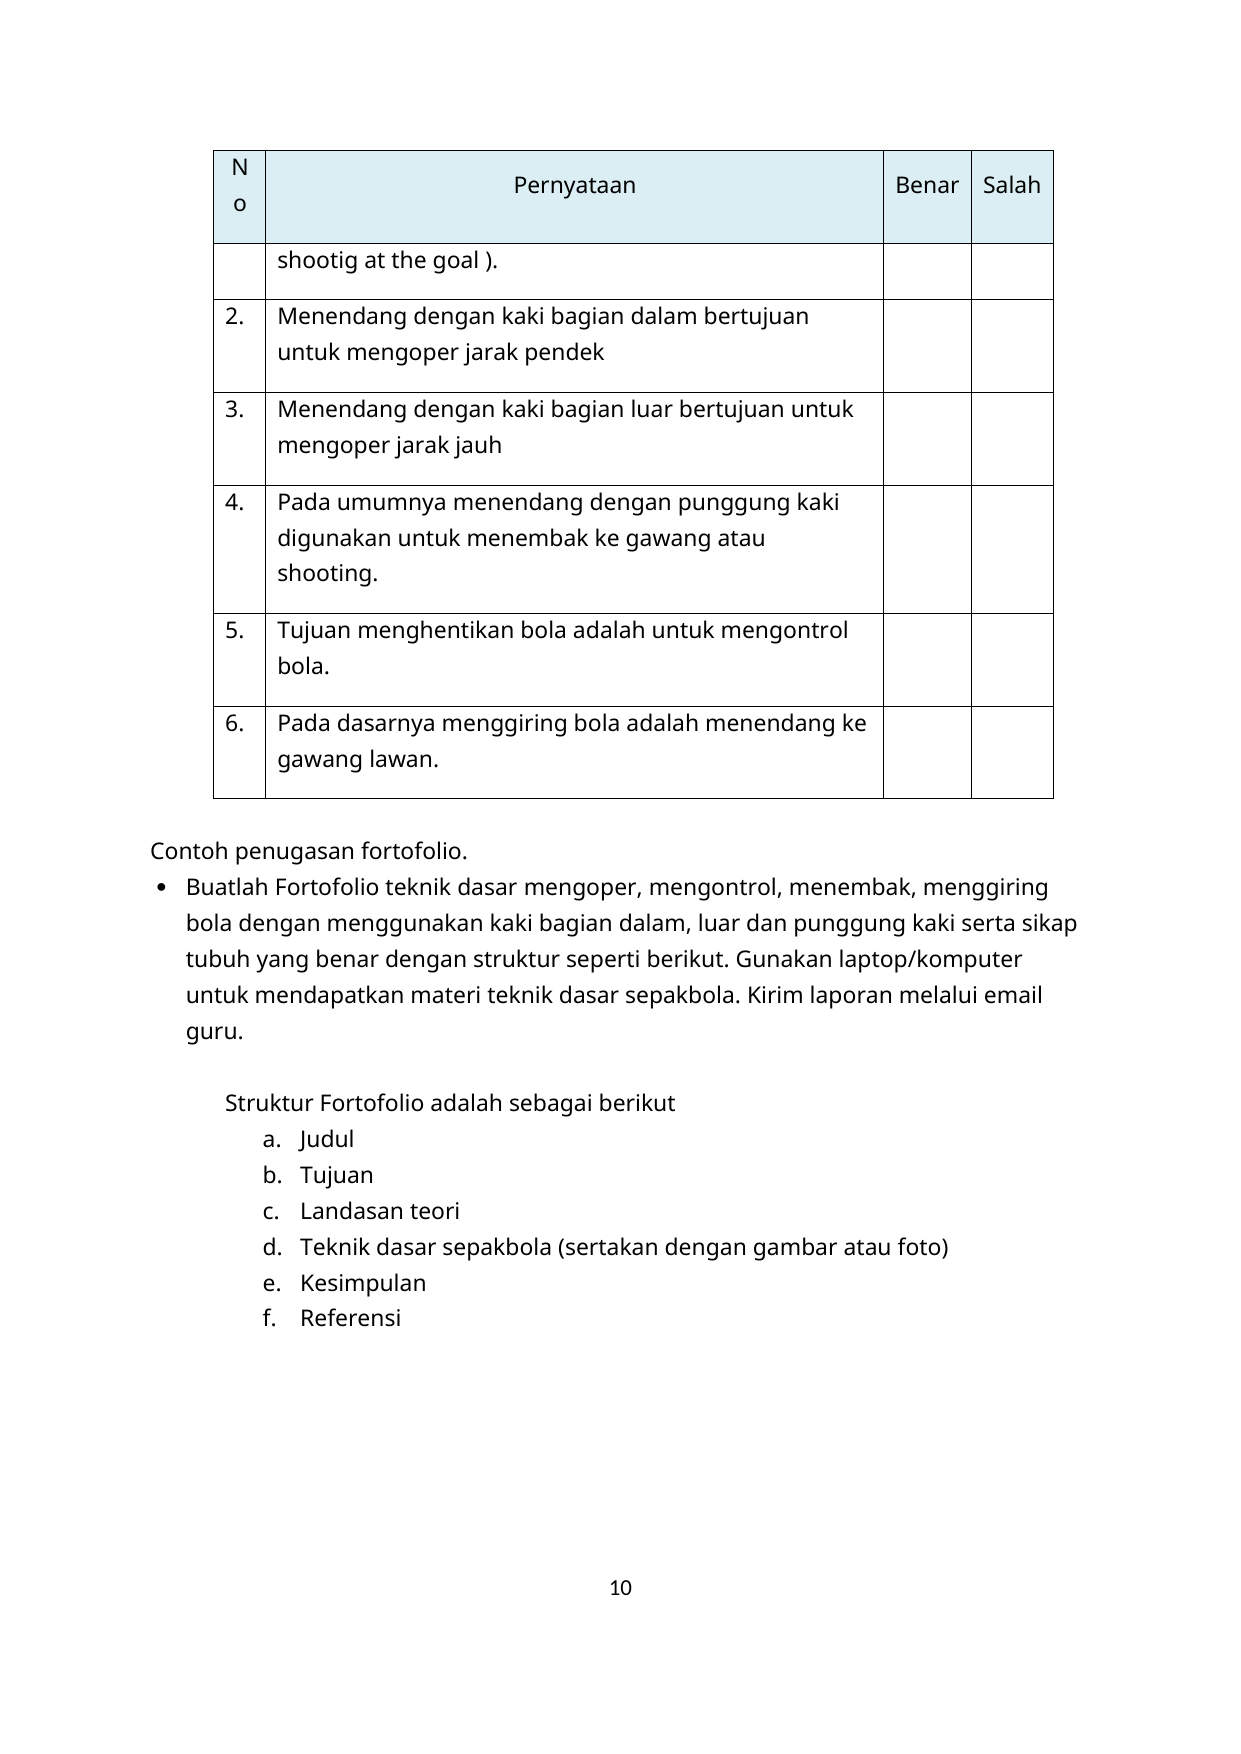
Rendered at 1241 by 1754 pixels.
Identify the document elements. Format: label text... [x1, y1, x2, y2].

list Judul [262, 1123, 1090, 1154]
table_cell Menendang dengan kaki bagian luar bertujuan untuk mengoper jarak jauh [266, 393, 883, 484]
list Referensi [262, 1302, 1090, 1334]
table_cell [972, 707, 1053, 798]
table_cell [884, 300, 971, 392]
list Teknik dasar sepakbola (sertakan dengan gambar atau foto) [262, 1231, 1090, 1262]
table_cell [972, 244, 1053, 299]
list Struktur Fortofolio adalah sebagai berikut [225, 1087, 1087, 1118]
table_cell Menendang dengan kaki bagian dalam bertujuan untuk mengoper jarak pendek [266, 300, 883, 392]
table_cell [972, 486, 1053, 613]
table_cell [884, 614, 971, 706]
table_cell Pada dasarnya menggiring bola adalah menendang ke gawang lawan. [266, 707, 883, 798]
list Landasan teori [262, 1194, 1090, 1226]
table_cell [214, 614, 265, 706]
table_cell [972, 300, 1053, 392]
table_header Salah [972, 151, 1053, 243]
table_cell [884, 244, 971, 299]
table_cell [214, 300, 265, 392]
list Contoh penugasan fortofolio. [150, 835, 1087, 866]
table_cell [972, 614, 1053, 706]
table_cell [884, 486, 971, 613]
table_header Benar [884, 151, 971, 243]
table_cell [266, 244, 883, 299]
table_cell [884, 393, 971, 484]
table_cell Pada umumnya menendang dengan punggung kaki digunakan untuk menembak ke gawang atau shooting. [266, 486, 883, 613]
table_cell [214, 393, 265, 484]
table_cell [214, 244, 265, 299]
table_header Pernyataan [266, 151, 883, 243]
list Buatlah Fortofolio teknik dasar mengoper, mengontrol, menembak, menggiring bola dengan menggunakan kaki bagian dalam, luar dan punggung kaki serta sikap tubuh yang benar dengan struktur seperti berikut. Gunakan laptop/komputer untuk mendapatkan materi teknik dasar sepakbola. Kirim laporan melalui email guru. [157, 871, 1090, 1046]
list Kesimpulan [262, 1266, 1090, 1298]
table_cell [214, 707, 265, 798]
list Tujuan [262, 1159, 1090, 1190]
table_cell [972, 393, 1053, 484]
table_cell Tujuan menghentikan bola adalah untuk mengontrol bola. [266, 614, 883, 706]
table_header No [214, 151, 265, 243]
table_cell [884, 707, 971, 798]
table_cell [214, 486, 265, 613]
